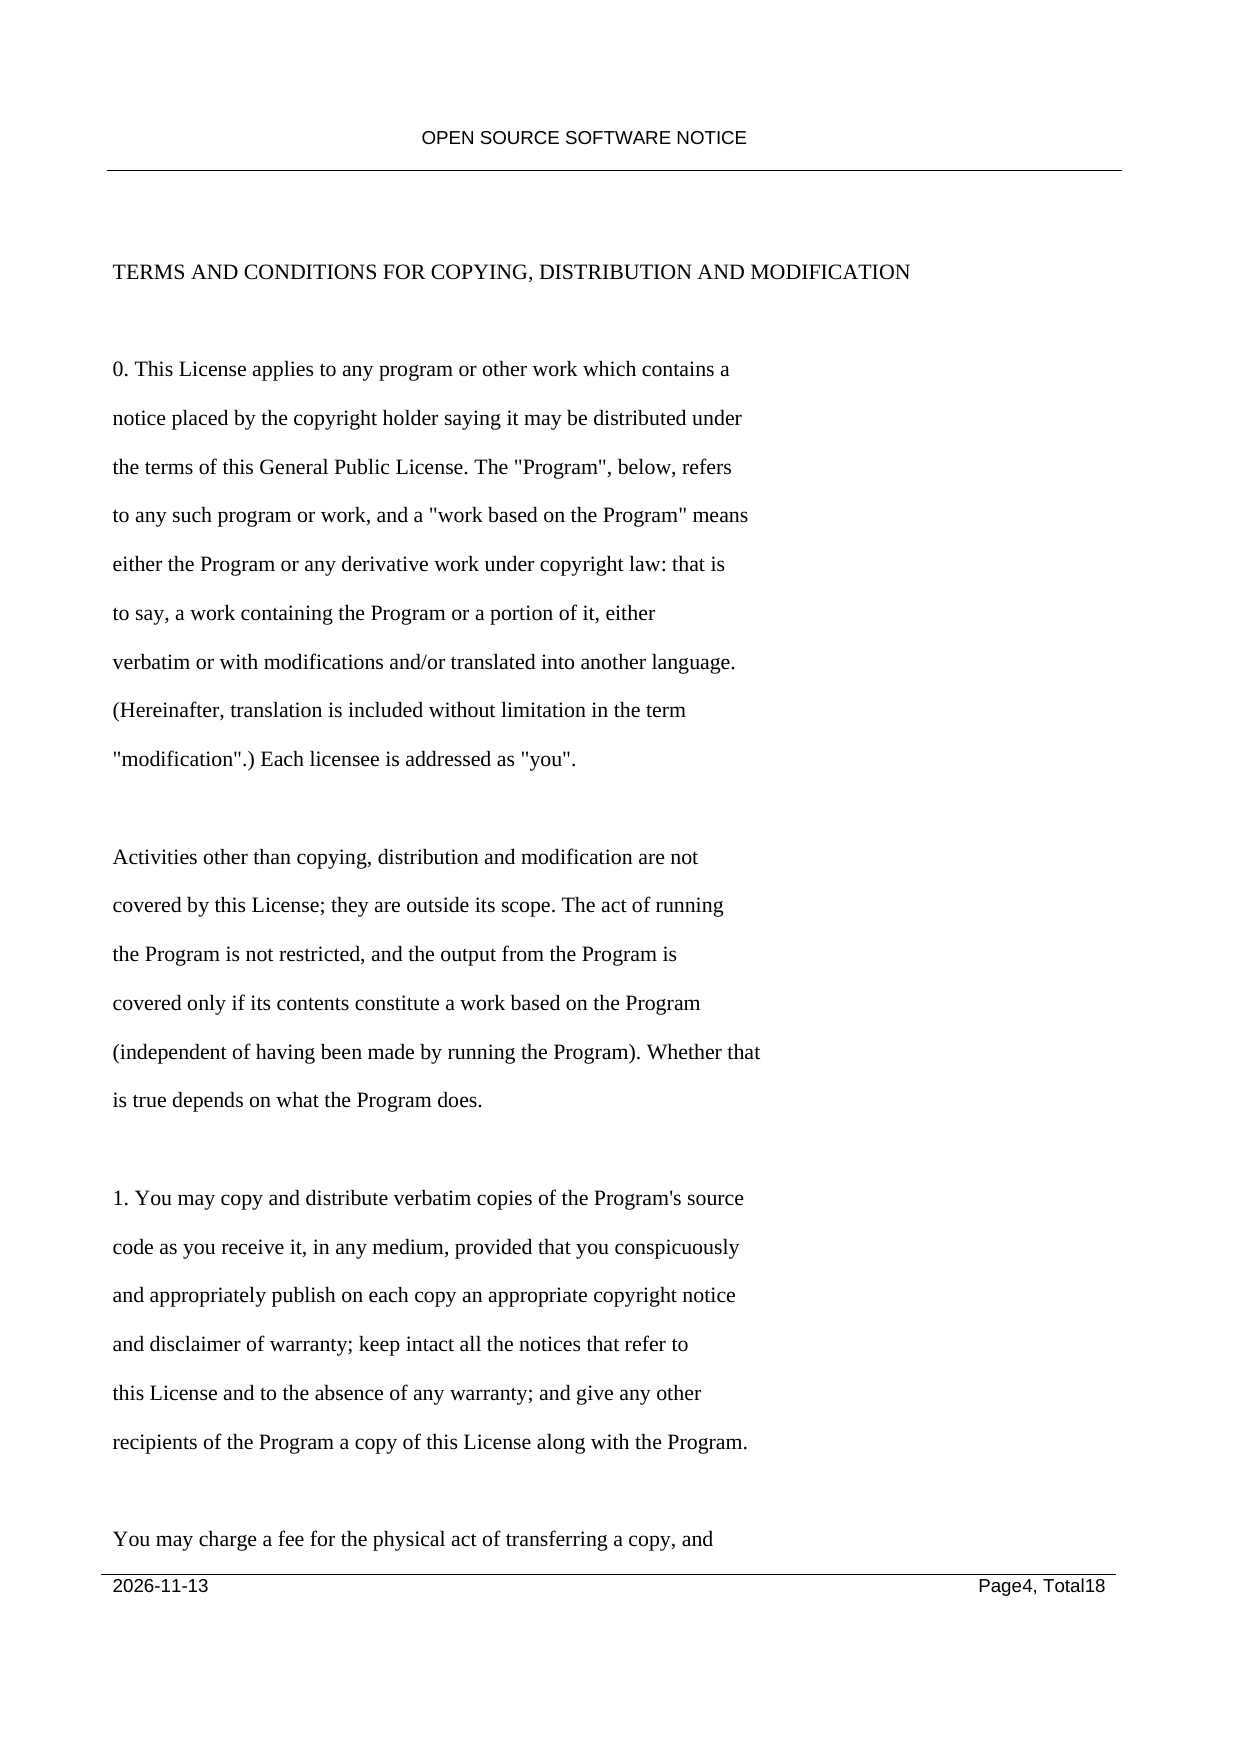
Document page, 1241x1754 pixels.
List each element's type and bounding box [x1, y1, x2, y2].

text [112, 206, 1128, 1555]
